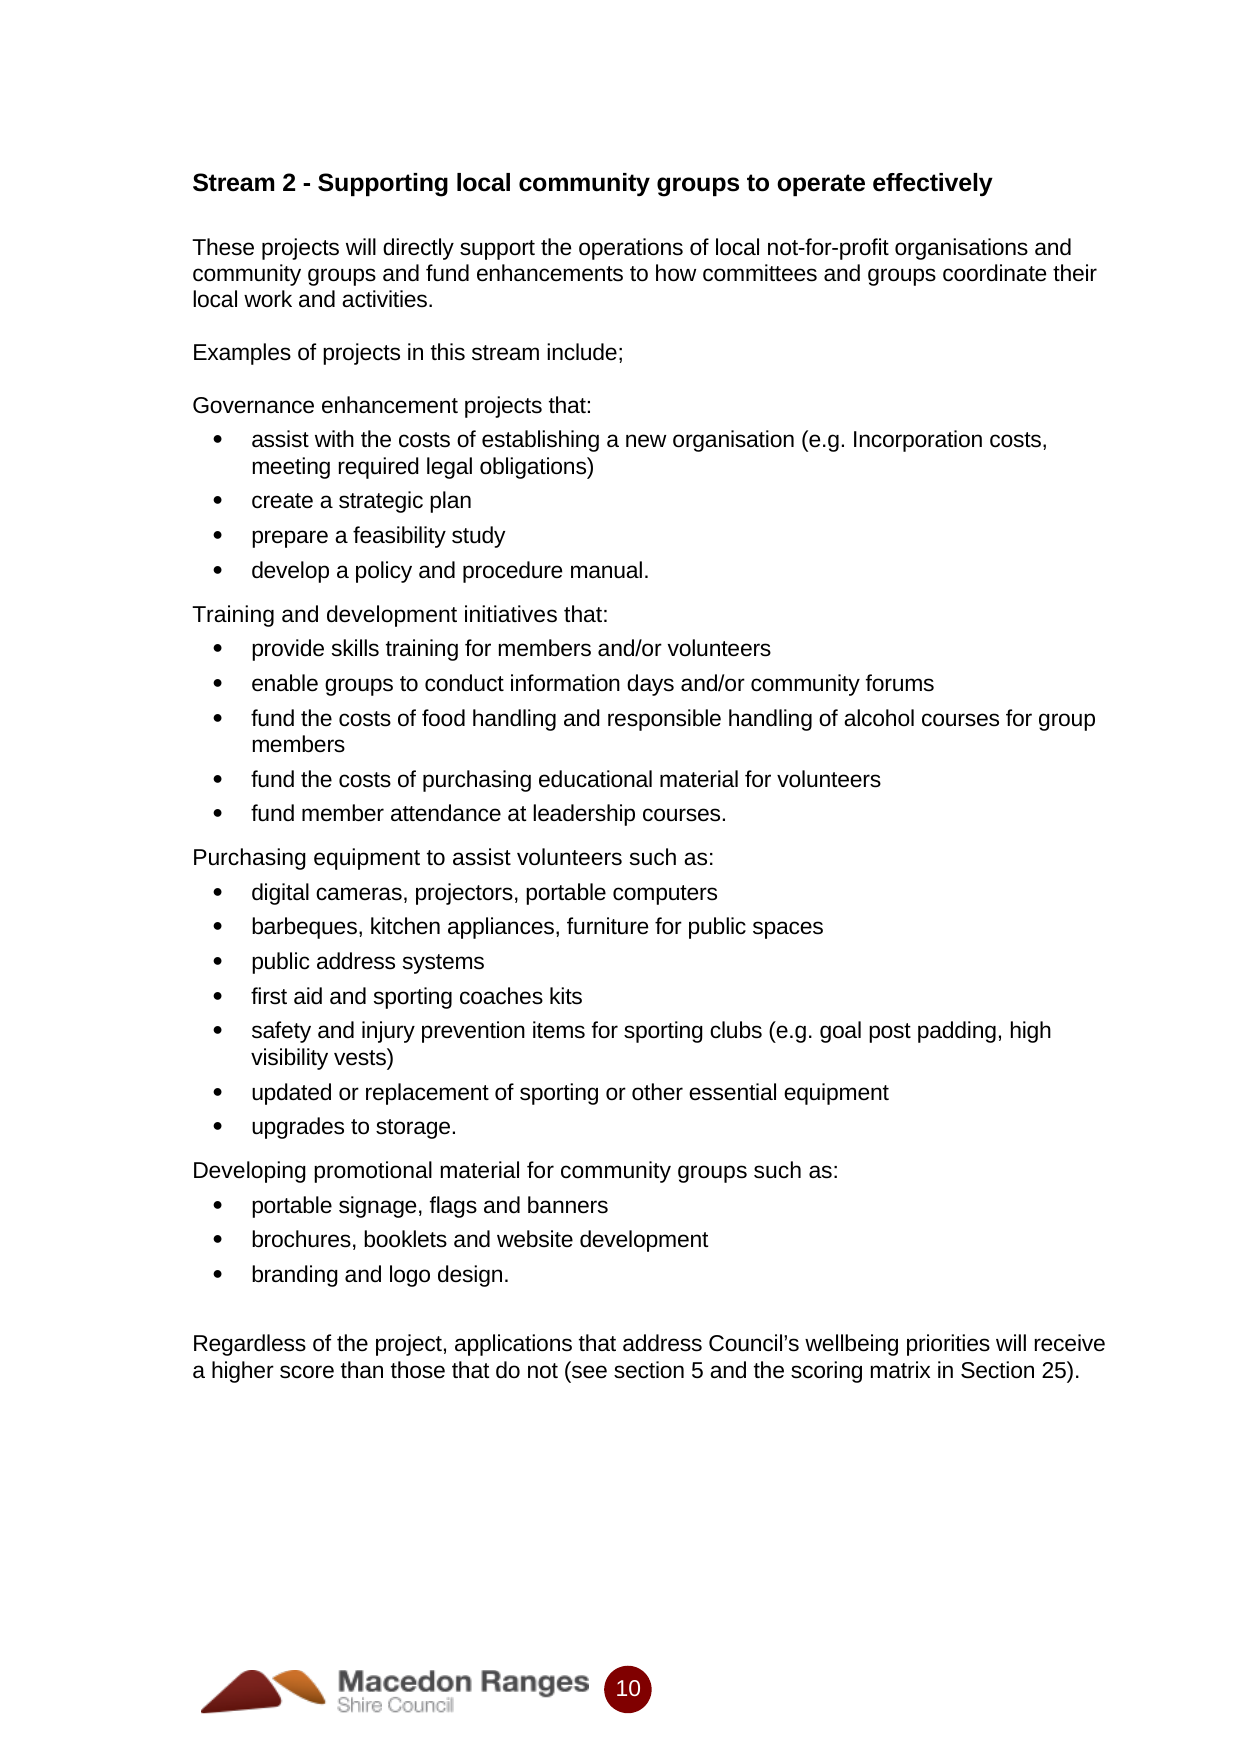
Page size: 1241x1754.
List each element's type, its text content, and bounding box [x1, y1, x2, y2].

subtitle Purchasing equipment to assist volunteers such as: [192, 839, 1123, 872]
list digital cameras, projectors, portable computers [213, 879, 1123, 905]
list Stream 2 - Supporting local community groups to operate effectively [192, 168, 1123, 225]
list portable signage, flags and banners [213, 1192, 1123, 1218]
list develop a policy and procedure manual. [213, 557, 1123, 583]
list Regardless of the project, applications that address Council’s wellbeing priorities will receive a higher score than those that do not (see section 5 and the scoring matrix in Section 25). [192, 1330, 1123, 1383]
list brochures, booklets and website development [213, 1226, 1123, 1253]
list create a strategic plan [213, 487, 1123, 514]
list public address systems [213, 948, 1123, 974]
subtitle Developing promotional material for community groups such as: [192, 1152, 1123, 1185]
subtitle Training and development initiatives that: [192, 596, 1123, 629]
list provide skills training for members and/or volunteers [213, 635, 1123, 661]
list These projects will directly support the operations of local not-for-profit organisations and community groups and fund enhancements to how committees and groups coordinate their local work and activities. Examples of projects in this stream include; Governance enhancement projects that: [192, 233, 1123, 418]
list updated or replacement of sporting or other essential equipment [213, 1078, 1123, 1105]
list safety and injury prevention items for sporting clubs (e.g. goal post padding, high visibility vests) [213, 1017, 1123, 1070]
list barbeques, kitchen appliances, furniture for public spaces [213, 913, 1123, 940]
list fund member attendance at leadership courses. [213, 800, 1123, 827]
list assist with the costs of establishing a new organisation (e.g. Incorporation costs, meeting required legal obligations) [213, 426, 1123, 479]
list enable groups to conduct information days and/or community forums [213, 670, 1123, 696]
list first aid and sporting coaches kits [213, 983, 1123, 1009]
list fund the costs of purchasing educational material for volunteers [213, 766, 1123, 792]
picture [201, 1670, 589, 1715]
list fund the costs of food handling and responsible handling of alcohol courses for group members [213, 704, 1123, 757]
list upgrades to storage. [213, 1113, 1123, 1139]
list branding and logo design. [213, 1261, 1123, 1287]
list prepare a feasibility study [213, 522, 1123, 548]
